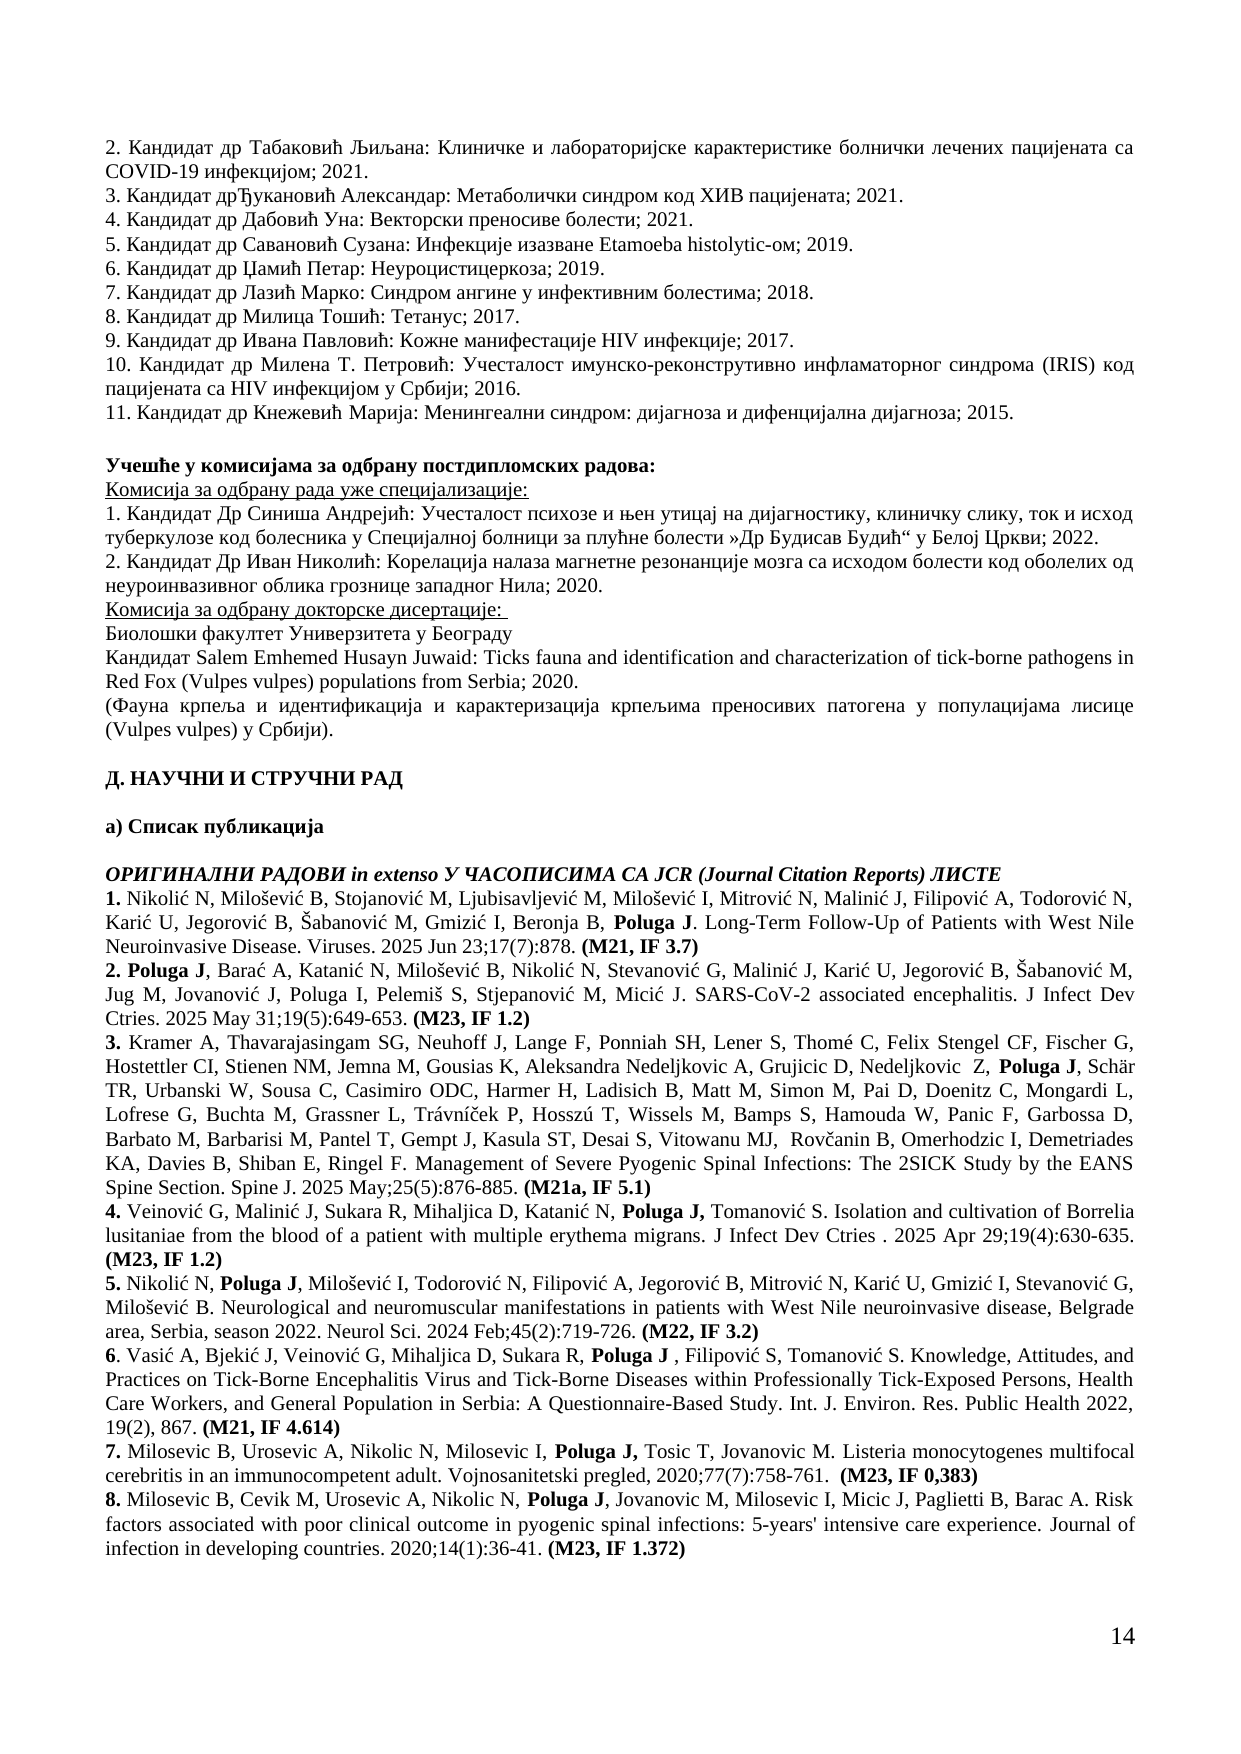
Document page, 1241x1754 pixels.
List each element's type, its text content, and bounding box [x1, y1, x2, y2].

text 8. Кандидат др Милица Тошић: Тетанус; 2017. [105, 304, 1135, 328]
text а) Списак публикација [105, 814, 1135, 838]
text 2. Poluga J, Barać A, Katanić N, Milošević B, Nikolić N, Stevanović G, Malinić J, Karić U, Jegorović B, Šabanović M, Jug M, Jovanović J, Poluga I, Pelemiš S, Stjepanović M, Micić J. SARS-CoV-2 associated encephalitis. J Infect Dev Ctries. 2025 May 31;19(5):649-653. (М23, IF 1.2) [105, 958, 1135, 1030]
text (Фауна крпеља и идентификација и карактеризација крпељима преносивих патогена у популацијама лисице (Vulpes vulpes) у Србији). [105, 693, 1135, 741]
text 7. Milosevic B, Urosevic A, Nikolic N, Milosevic I, Poluga J, Tosic T, Jovanovic M. Listeria monocytogenes multifocal cerebritis in an immunocompetent adult. Vojnosanitetski pregled, 2020;77(7):758-761. (M23, IF 0,383) [105, 1439, 1135, 1487]
text 6. Кандидат др Џамић Петар: Неуроцистицеркоза; 2019. [105, 256, 1135, 279]
text 7. Кандидат др Лазић Марко: Синдром ангине у инфективним болестима; 2018. [105, 279, 1135, 304]
text Комисија за одбрану докторске дисертације: [105, 597, 1135, 621]
text 1. Кандидат Др Синиша Андрејић: Учесталост психозе и њен утицај на дијагностику, клиничку слику, ток и исход туберкулозе код болесника у Специјалној болници за плућне болести »Др Будисав Будић“ у Белој Цркви; 2022. [105, 501, 1135, 549]
text 2. Кандидат др Taбаковић Љиљана: Клиничке и лабораторијске карактеристике болнички лечених пацијената са COVID-19 инфекцијом; 2021. [105, 135, 1135, 183]
text Кандидат Salem Emhemed Husayn Juwaid: Ticks fauna and identification and characterization of tick-borne pathogens in Red Fox (Vulpes vulpes) populations from Serbia; 2020. [105, 645, 1135, 693]
text Биолошки факултет Универзитета у Београду [105, 621, 1135, 645]
text 6. Vasić A, Bjekić J, Veinović G, Mihaljica D, Sukara R, Poluga J , Filipović S, Tomanović S. Knowledge, Attitudes, and Practices on Tick-Borne Encephalitis Virus and Tick-Borne Diseases within Professionally Tick-Exposed Persons, Health Care Workers, and General Population in Serbia: A Questionnaire-Based Study. Int. J. Environ. Res. Public Health 2022, 19(2), 867. (M21, IF 4.614) [105, 1343, 1135, 1439]
text 4. Veinović G, Malinić J, Sukara R, Mihaljica D, Katanić N, Poluga J, Tomanović S. Isolation and cultivation of Borrelia lusitaniae from the blood of a patient with multiple erythema migrans. J Infect Dev Ctries . 2025 Apr 29;19(4):630-635. (M23, IF 1.2) [105, 1199, 1135, 1271]
text 9. Кандидат др Ивана Павловић: Кожне манифестације HIV инфекције; 2017. [105, 328, 1135, 352]
text 2. Кандидат Др Иван Николић: Корелација налаза магнетне резонанције мозга са исходом болести код оболелих од неуроинвазивног облика грознице западног Нила; 2020. [105, 549, 1135, 597]
text 5. Nikolić N, Poluga J, Milošević I, Todorović N, Filipović A, Jegorović B, Mitrović N, Karić U, Gmizić I, Stevanović G, Milošević B. Neurological and neuromuscular manifestations in patients with West Nile neuroinvasive disease, Belgrade area, Serbia, season 2022. Neurol Sci. 2024 Feb;45(2):719-726. (M22, IF 3.2) [105, 1271, 1135, 1343]
text 1. Nikolić N, Milošević B, Stojanović M, Ljubisavljević M, Milošević I, Mitrović N, Malinić J, Filipović A, Todorović N, Karić U, Jegorović B, Šabanović M, Gmizić I, Beronja B, Poluga J. Long-Term Follow-Up of Patients with West Nile Neuroinvasive Disease. Viruses. 2025 Jun 23;17(7):878. (M21, IF 3.7) [105, 886, 1135, 958]
text 8. Milosevic B, Cevik M, Urosevic A, Nikolic N, Poluga J, Jovanovic M, Milosevic I, Micic J, Paglietti B, Barac A. Risk factors associated with poor clinical outcome in pyogenic spinal infections: 5-years' intensive care experience. Journal of infection in developing countries. 2020;14(1):36-41. (M23, IF 1.372) [105, 1487, 1135, 1559]
text Комисија за одбрану рада уже специјализације: [105, 477, 1135, 501]
text 3. Кандидат дрЂукановић Александар: Метаболички синдром код ХИВ пацијената; 2021. [105, 183, 1135, 207]
text 10. Кандидат др Милена Т. Петровић: Учесталост имунско-реконструтивно инфламаторног синдрома (IRIS) код пацијената са HIV инфекцијом у Србији; 2016. [105, 352, 1135, 400]
text ОРИГИНАЛНИ РАДОВИ in extenso У ЧАСОПИСИМА СА JCR (Journal Citation Reports) ЛИСТЕ [105, 862, 1135, 886]
text 4. Кандидат др Дабовић Уна: Векторски преносиве болести; 2021. [105, 207, 1135, 231]
text 3. Kramer A, Thavarajasingam SG, Neuhoff J, Lange F, Ponniah SH, Lener S, Thomé C, Felix Stengel CF, Fischer G, Hostettler CI, Stienen NM, Jemna M, Gousias K, Aleksandra Nedeljkovic A, Grujicic D, Nedeljkovic Z, Poluga J, Schär TR, Urbanski W, Sousa C, Casimiro ODC, Harmer H, Ladisich B, Matt M, Simon M, Pai D, Doenitz C, Mongardi L, Lofrese G, Buchta M, Grassner L, Trávníček P, Hosszú T, Wissels M, Bamps S, Hamouda W, Panic F, Garbossa D, Barbato M, Barbarisi M, Pantel T, Gempt J, Kasula ST, Desai S, Vitowanu MJ, Rovčanin B, Omerhodzic I, Demetriades KA, Davies B, Shiban E, Ringel F. Management of Severe Pyogenic Spinal Infections: The 2SICK Study by the EANS Spine Section. Spine J. 2025 May;25(5):876-885. (M21a, IF 5.1) [105, 1030, 1135, 1199]
text 5. Кандидат др Савановић Сузана: Инфекције изазване Etamoeba histolytic-ом; 2019. [105, 231, 1135, 256]
text Учешће у комисијама за одбрану постдипломских радова: [105, 453, 1135, 477]
text Д. НАУЧНИ И СТРУЧНИ РАД [105, 766, 1135, 789]
text 11. Кандидат др Кнежевић Марија: Менингеални синдром: дијагноза и дифенцијална дијагноза; 2015. [105, 400, 1135, 424]
